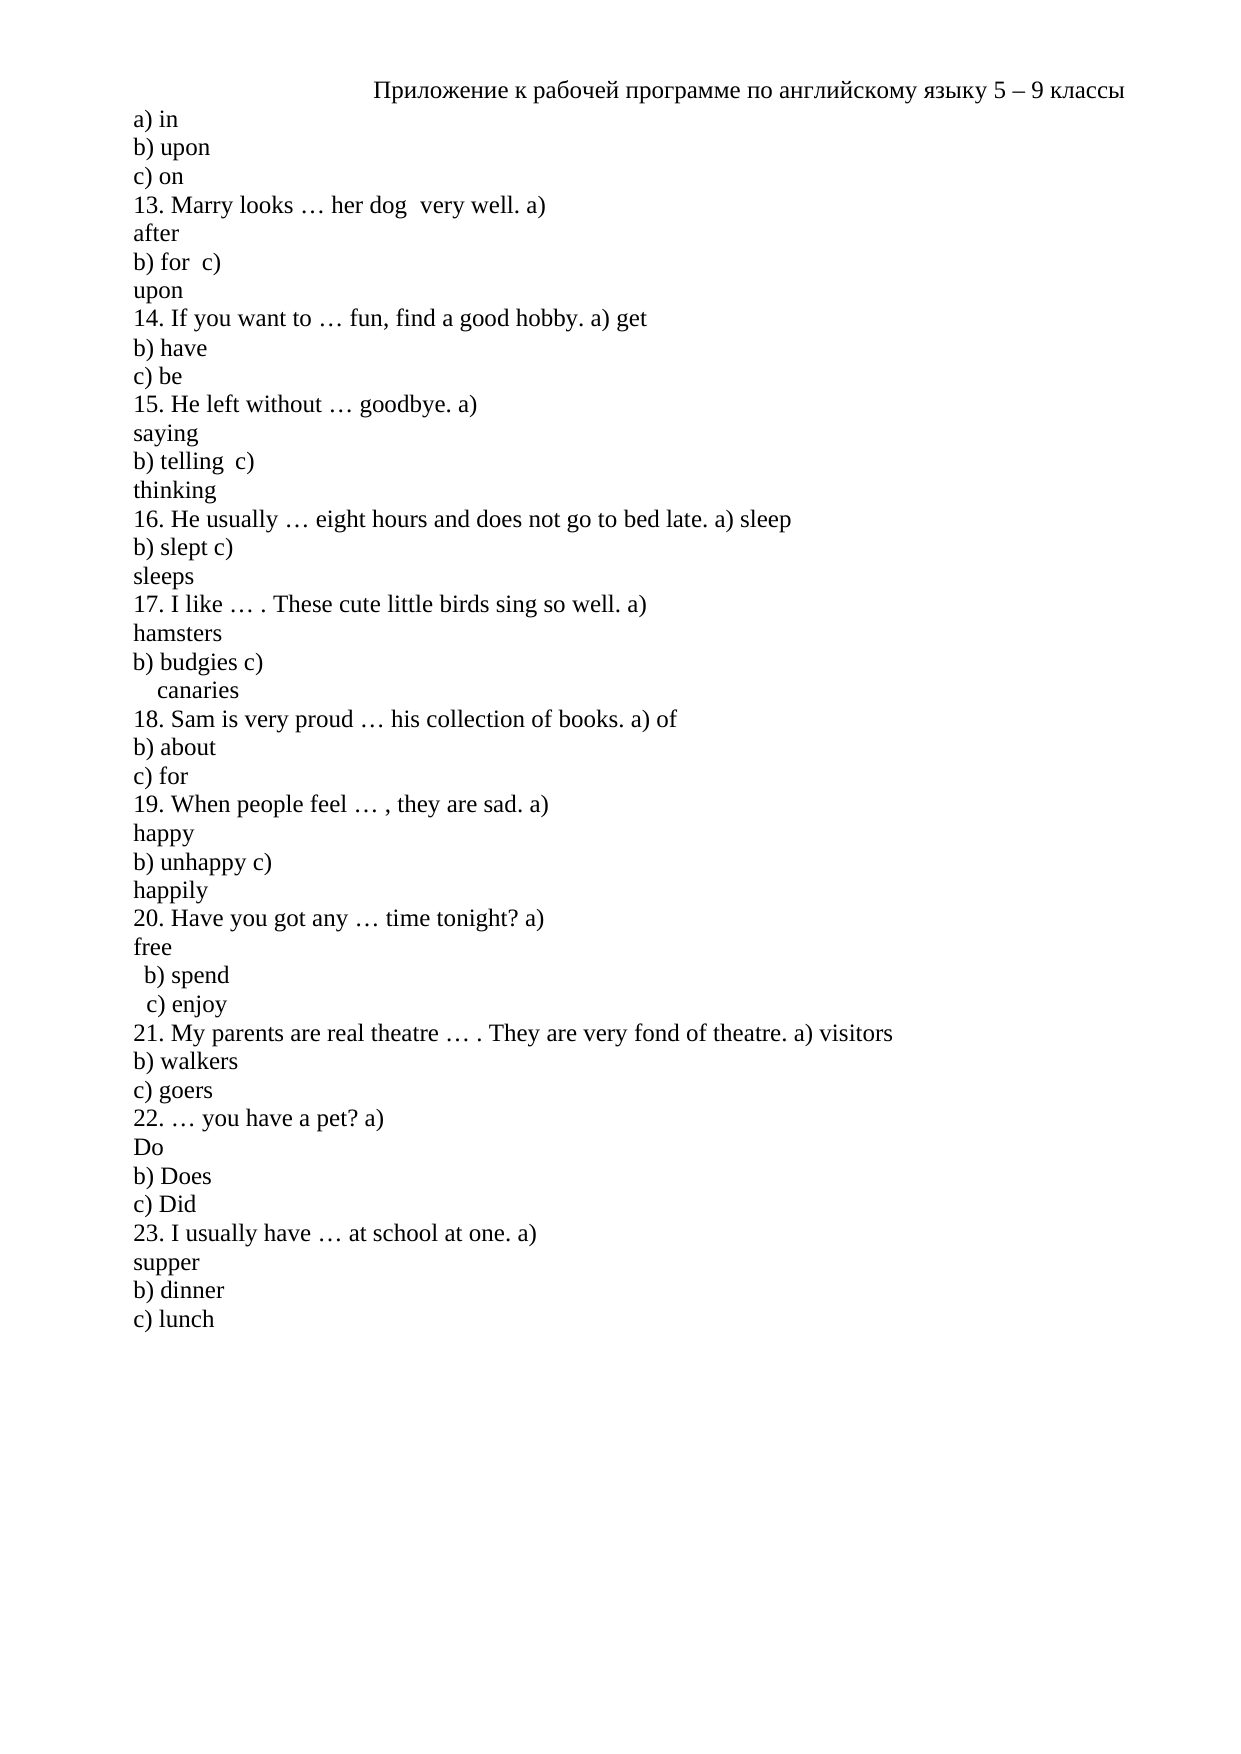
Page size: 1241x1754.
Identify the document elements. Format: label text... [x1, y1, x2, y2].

text b) have c) be [133, 333, 227, 390]
text b) slept c) sleeps [133, 533, 242, 590]
text b) Does c) Did [133, 1161, 232, 1218]
text 15. He left without … goodbye. a) saying [133, 390, 512, 447]
text 13. Marry looks … her dog very well. a) after [133, 190, 591, 247]
text 16. He usually … eight hours and does not go to bed late. a) sleep [133, 504, 811, 533]
text 19. When people feel … , they are sad. a) happy [133, 790, 595, 847]
text b) telling c) thinking [133, 447, 268, 504]
text b) spend c) enjoy [133, 961, 240, 1018]
text b) upon c) on [133, 133, 230, 190]
text Приложение к рабочей программе по английскому языку 5 – 9 классы a) in [133, 75, 1130, 133]
text 14. If you want to … fun, find a good hobby. a) get [133, 304, 666, 333]
text b) about c) for [133, 733, 237, 790]
text 20. Have you got any … time tonight? a) free [133, 904, 589, 961]
text b) budgies c) canaries [131, 647, 264, 704]
text b) unhappy c) happily [133, 847, 273, 904]
text b) for c) upon [133, 247, 229, 304]
text b) dinner c) lunch [133, 1275, 246, 1333]
text 22. … you have a pet? a) Do [133, 1104, 403, 1161]
text 17. I like … . These cute little birds sing so well. a) hamsters [133, 590, 709, 647]
text 18. Sam is very proud … his collection of books. a) of [133, 704, 713, 733]
text 21. My parents are real theatre … . They are very fond of theatre. a) visitors [133, 1018, 903, 1047]
text b) walkers c) goers [133, 1047, 263, 1104]
text 23. I usually have … at school at one. a) supper [133, 1218, 581, 1275]
